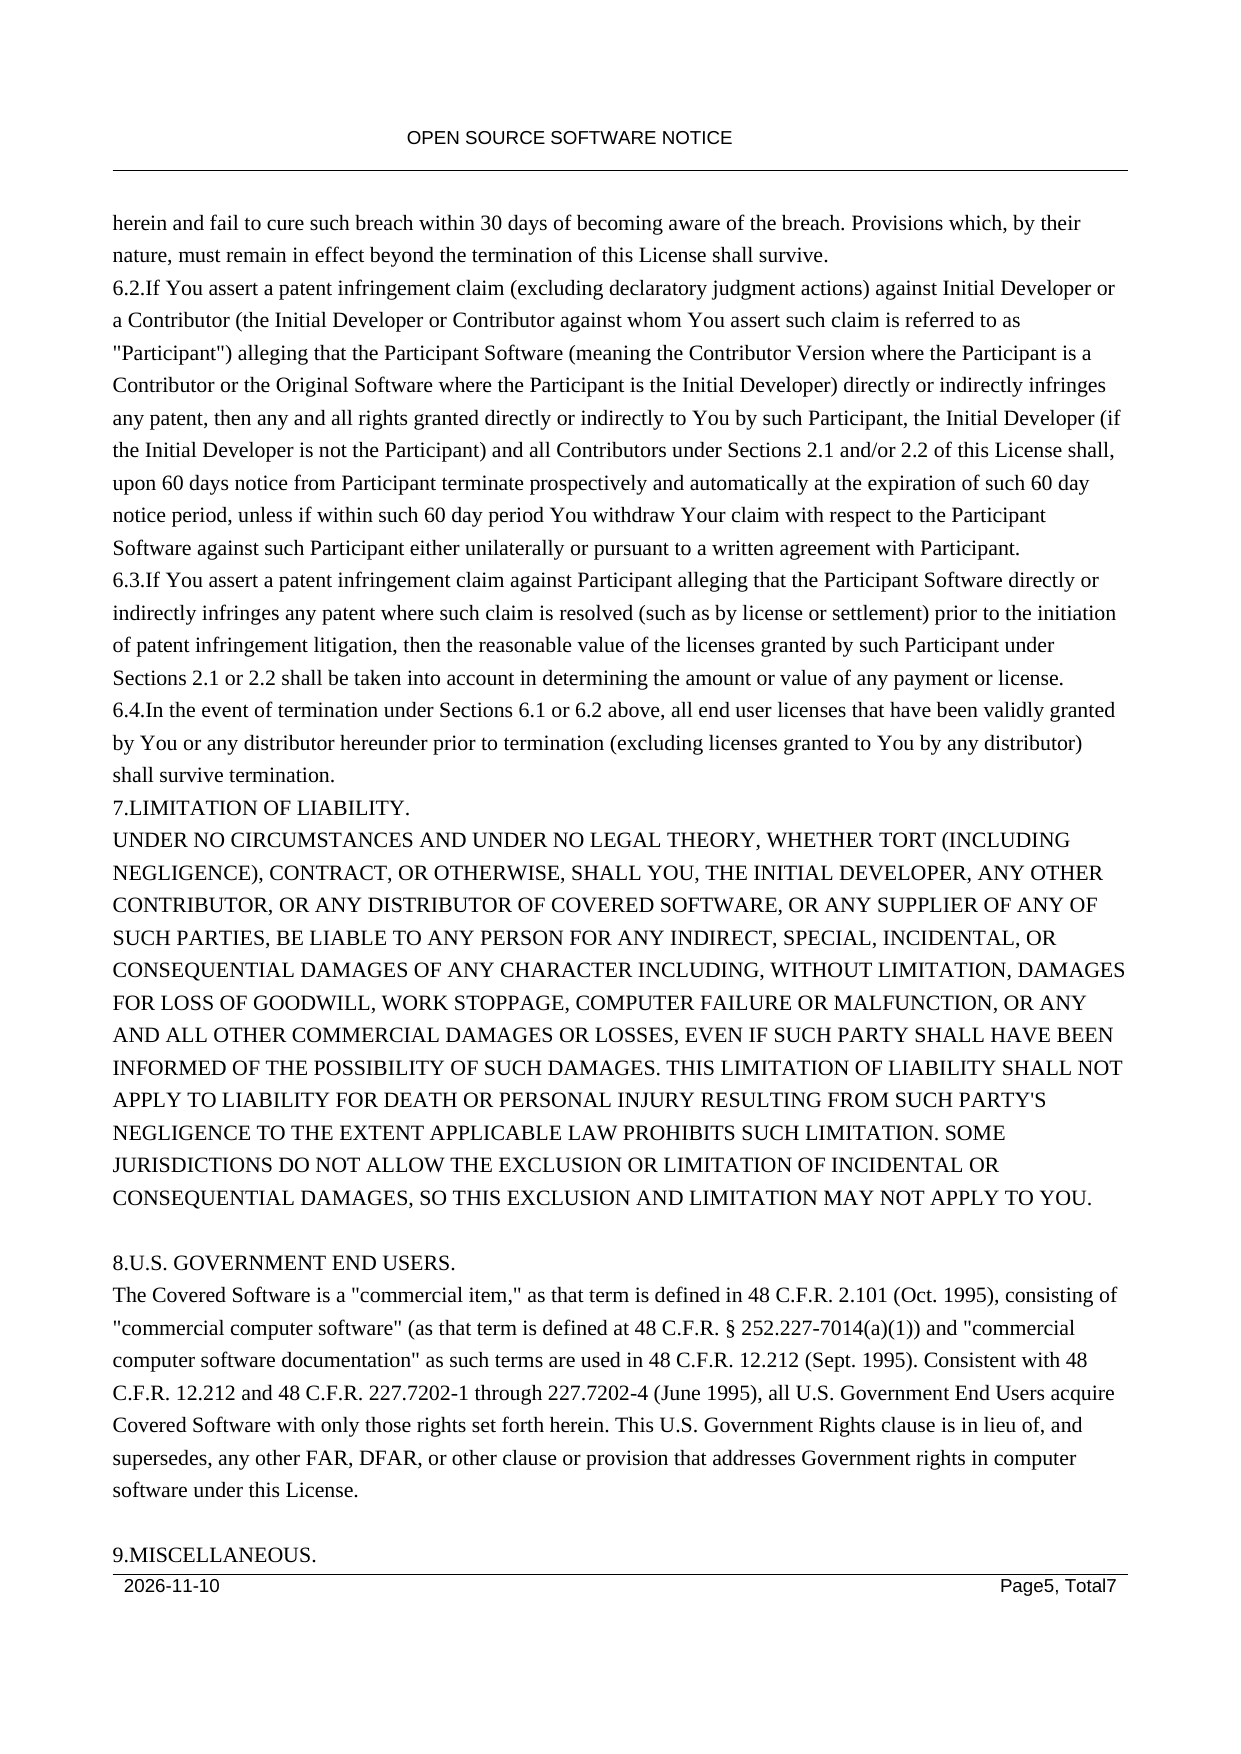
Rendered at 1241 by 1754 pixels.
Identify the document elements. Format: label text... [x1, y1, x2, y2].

text 8.U.S. GOVERNMENT END USERS. [112, 1246, 1128, 1279]
text 6.4.In the event of termination under Sections 6.1 or 6.2 above, all end user licenses that have been validly granted by You or any distributor hereunder prior to termination (excluding licenses granted to You by any distributor) shall survive termination. [112, 694, 1128, 791]
text 6.2.If You assert a patent infringement claim (excluding declaratory judgment actions) against Initial Developer or a Contributor (the Initial Developer or Contributor against whom You assert such claim is referred to as "Participant") alleging that the Participant Software (meaning the Contributor Version where the Participant is a Contributor or the Original Software where the Participant is the Initial Developer) directly or indirectly infringes any patent, then any and all rights granted directly or indirectly to You by such Participant, the Initial Developer (if the Initial Developer is not the Participant) and all Contributors under Sections 2.1 and/or 2.2 of this License shall, upon 60 days notice from Participant terminate prospectively and automatically at the expiration of such 60 day notice period, unless if within such 60 day period You withdraw Your claim with respect to the Participant Software against such Participant either unilaterally or pursuant to a written agreement with Participant. [112, 271, 1128, 564]
text 6.3.If You assert a patent infringement claim against Participant alleging that the Participant Software directly or indirectly infringes any patent where such claim is resolved (such as by license or settlement) prior to the initiation of patent infringement litigation, then the reasonable value of the licenses granted by such Participant under Sections 2.1 or 2.2 shall be taken into account in determining the amount or value of any payment or license. [112, 564, 1128, 694]
text UNDER NO CIRCUMSTANCES AND UNDER NO LEGAL THEORY, WHETHER TORT (INCLUDING NEGLIGENCE), CONTRACT, OR OTHERWISE, SHALL YOU, THE INITIAL DEVELOPER, ANY OTHER CONTRIBUTOR, OR ANY DISTRIBUTOR OF COVERED SOFTWARE, OR ANY SUPPLIER OF ANY OF SUCH PARTIES, BE LIABLE TO ANY PERSON FOR ANY INDIRECT, SPECIAL, INCIDENTAL, OR CONSEQUENTIAL DAMAGES OF ANY CHARACTER INCLUDING, WITHOUT LIMITATION, DAMAGES FOR LOSS OF GOODWILL, WORK STOPPAGE, COMPUTER FAILURE OR MALFUNCTION, OR ANY AND ALL OTHER COMMERCIAL DAMAGES OR LOSSES, EVEN IF SUCH PARTY SHALL HAVE BEEN INFORMED OF THE POSSIBILITY OF SUCH DAMAGES. THIS LIMITATION OF LIABILITY SHALL NOT APPLY TO LIABILITY FOR DEATH OR PERSONAL INJURY RESULTING FROM SUCH PARTY'S NEGLIGENCE TO THE EXTENT APPLICABLE LAW PROHIBITS SUCH LIMITATION. SOME JURISDICTIONS DO NOT ALLOW THE EXCLUSION OR LIMITATION OF INCIDENTAL OR CONSEQUENTIAL DAMAGES, SO THIS EXCLUSION AND LIMITATION MAY NOT APPLY TO YOU. [112, 824, 1128, 1214]
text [112, 206, 1128, 271]
text 9.MISCELLANEOUS. [112, 1539, 1128, 1571]
text 7.LIMITATION OF LIABILITY. [112, 791, 1128, 824]
text The Covered Software is a "commercial item," as that term is defined in 48 C.F.R. 2.101 (Oct. 1995), consisting of "commercial computer software" (as that term is defined at 48 C.F.R. § 252.227-7014(a)(1)) and "commercial computer software documentation" as such terms are used in 48 C.F.R. 12.212 (Sept. 1995). Consistent with 48 C.F.R. 12.212 and 48 C.F.R. 227.7202-1 through 227.7202-4 (June 1995), all U.S. Government End Users acquire Covered Software with only those rights set forth herein. This U.S. Government Rights clause is in lieu of, and supersedes, any other FAR, DFAR, or other clause or provision that addresses Government rights in computer software under this License. [112, 1279, 1128, 1506]
